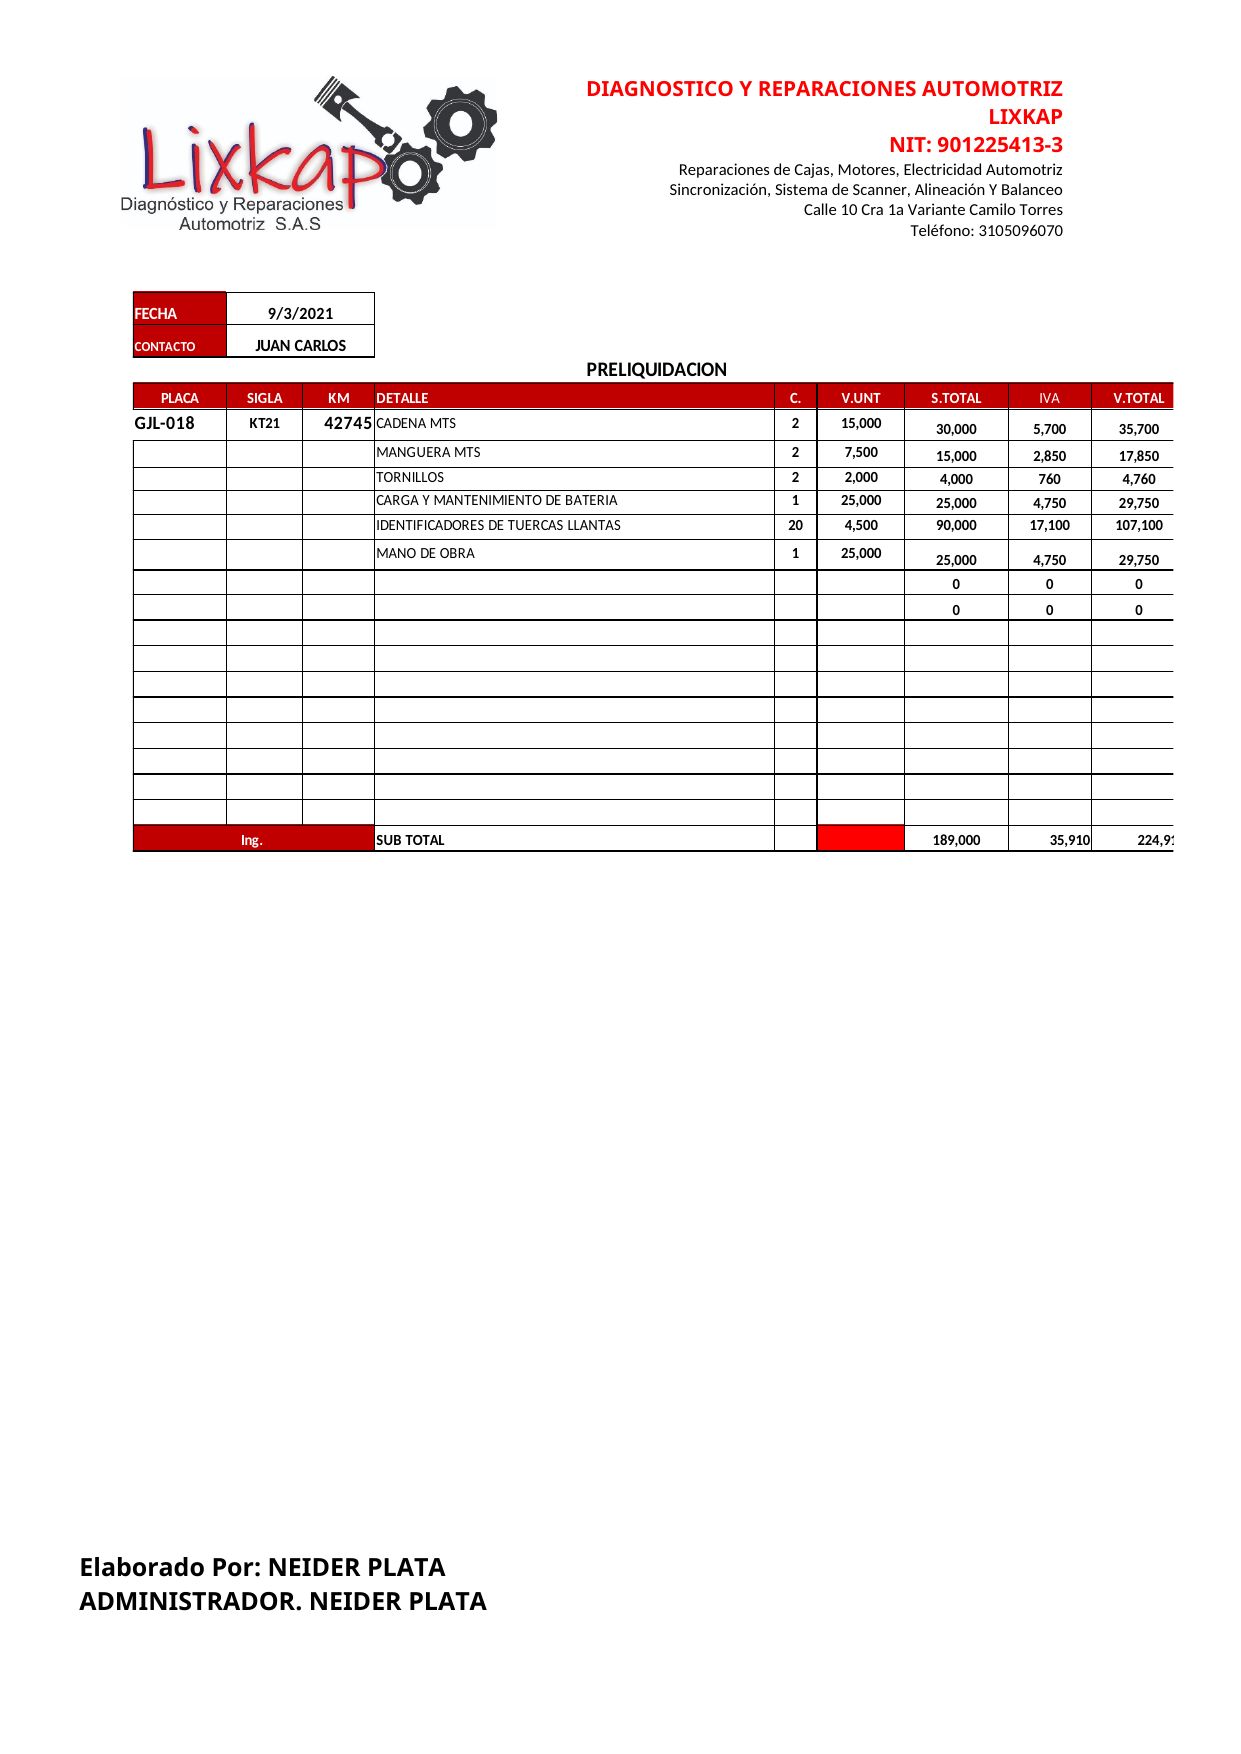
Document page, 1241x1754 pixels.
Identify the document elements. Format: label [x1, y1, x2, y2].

picture [121, 76, 498, 230]
